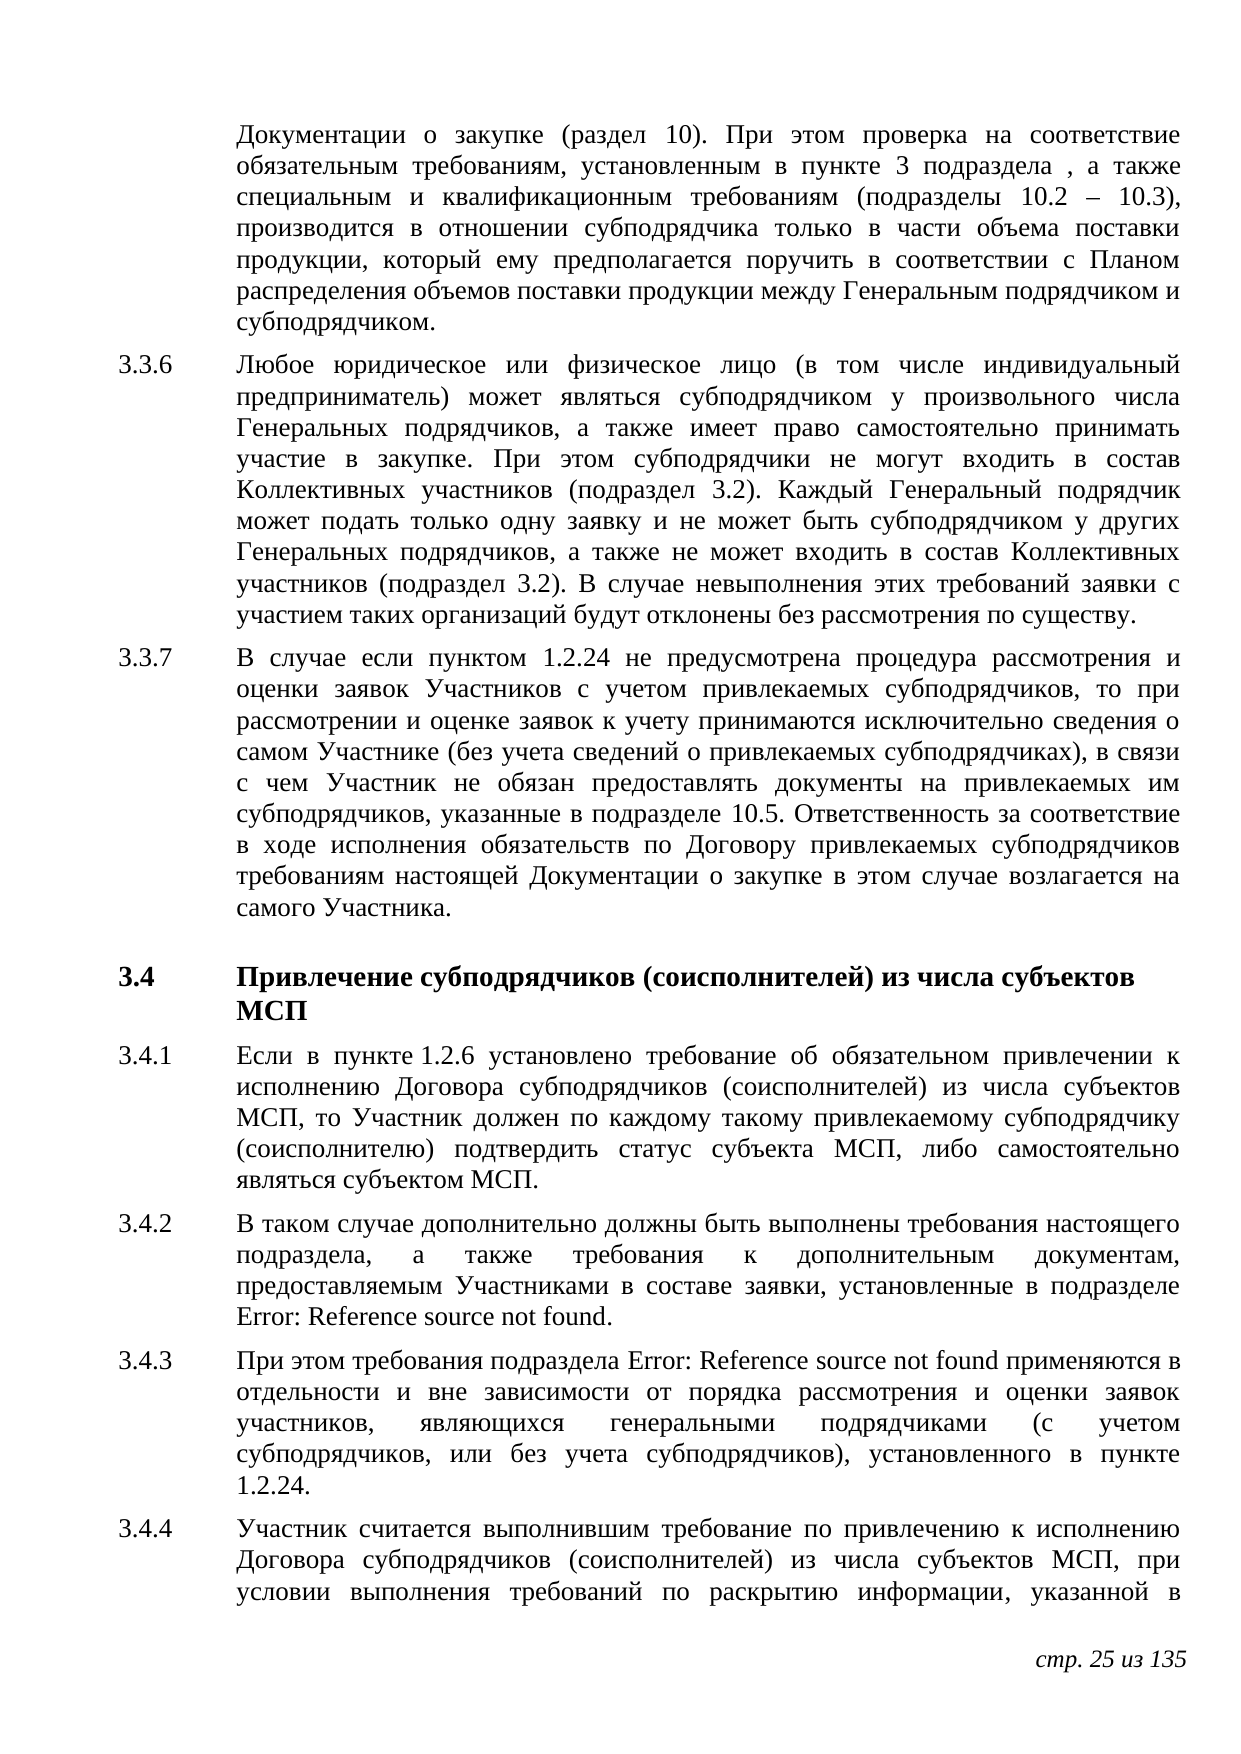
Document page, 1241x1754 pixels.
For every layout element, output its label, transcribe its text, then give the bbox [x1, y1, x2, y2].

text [118, 1512, 1181, 1606]
text При этом требования подраздела 10.6 применяются в отдельности и вне зависимости от порядка рассмотрения и оценки заявок участников, являющихся генеральными подрядчиками (с учетом субподрядчиков, или без учета субподрядчиков), установленного в пункте 1.2.24. [118, 1344, 1181, 1500]
text Если в пункте 1.2.6 установлено требование об обязательном привлечении к исполнению Договора субподрядчиков (соисполнителей) из числа субъектов МСП, то Участник должен по каждому такому привлекаемому субподрядчику (соисполнителю) подтвердить статус субъекта МСП, либо самостоятельно являться субъектом МСП. [118, 1039, 1181, 1194]
text В таком случае дополнительно должны быть выполнены требования настоящего подраздела, а также требования к дополнительным документам, предоставляемым Участниками в составе заявки, установленные в подразделе 10.6. [118, 1207, 1181, 1332]
subtitle Привлечение субподрядчиков (соисполнителей) из числа субъектов МСП [118, 959, 1181, 1026]
text В случае если пунктом 1.2.24 не предусмотрена процедура рассмотрения и оценки заявок Участников с учетом привлекаемых субподрядчиков, то при рассмотрении и оценке заявок к учету принимаются исключительно сведения о самом Участнике (без учета сведений о привлекаемых субподрядчиках), в связи с чем Участник не обязан предоставлять документы на привлекаемых им субподрядчиков, указанные в подразделе 10.5. Ответственность за соответствие в ходе исполнения обязательств по Договору привлекаемых субподрядчиков требованиям настоящей Документации о закупке в этом случае возлагается на самого Участника. [118, 641, 1181, 922]
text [118, 118, 1181, 336]
text Любое юридическое или физическое лицо (в том числе индивидуальный предприниматель) может являться субподрядчиком у произвольного числа Генеральных подрядчиков, а также имеет право самостоятельно принимать участие в закупке. При этом субподрядчики не могут входить в состав Коллективных участников (подраздел 3.2). Каждый Генеральный подрядчик может подать только одну заявку и не может быть субподрядчиком у других Генеральных подрядчиков, а также не может входить в состав Коллективных участников (подраздел 3.2). В случае невыполнения этих требований заявки с участием таких организаций будут отклонены без рассмотрения по существу. [118, 349, 1181, 629]
